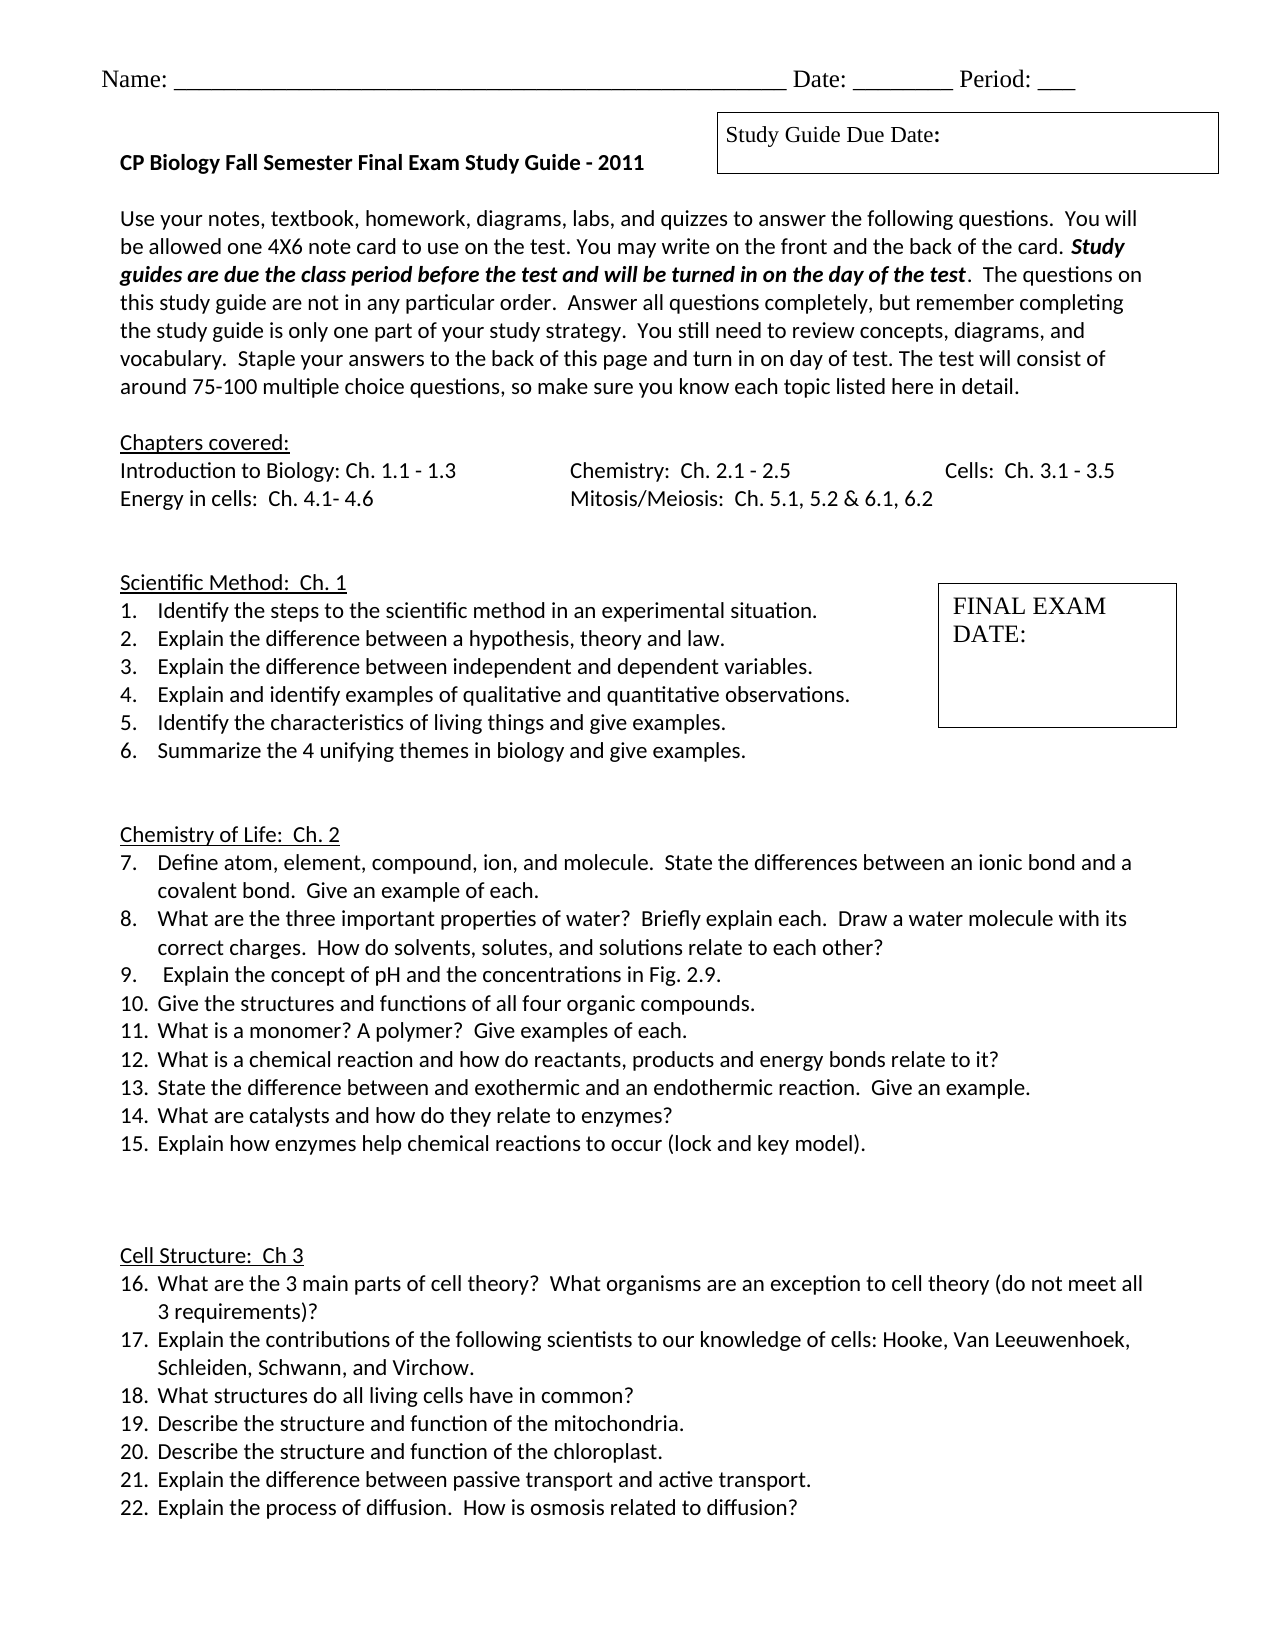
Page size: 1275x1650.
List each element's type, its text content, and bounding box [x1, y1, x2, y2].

text Study Guide Due Date: CP Biology Fall Semester Final Exam Study Guide - 2011 [120, 120, 1155, 176]
list Explain the difference between a hypothesis, theory and law. [120, 624, 937, 652]
list Explain the process of diffusion. How is osmosis related to diffusion? [120, 1493, 1155, 1521]
list Describe the structure and function of the chloroplast. [120, 1437, 1155, 1465]
list State the difference between and exothermic and an endothermic reaction. Give an example. [120, 1073, 1155, 1101]
text Use your notes, textbook, homework, diagrams, labs, and quizzes to answer the following questions. You will be allowed one 4X6 note card to use on the test. You may write on the front and the back of the card. Study guides are due the class period before the test and will be turned in on the day of the test. The questions on this study guide are not in any particular order. Answer all questions completely, but remember completing the study guide is only one part of your study strategy. You still need to review concepts, diagrams, and vocabulary. Staple your answers to the back of this page and turn in on day of test. The test will consist of around 75-100 multiple choice questions, so make sure you know each topic listed here in detail. [120, 204, 1155, 400]
list Explain the contributions of the following scientists to our knowledge of cells: Hooke, Van Leeuwenhoek, Schleiden, Schwann, and Virchow. [120, 1325, 1155, 1381]
list Explain the concept of pH and the concentrations in Fig. 2.9. [120, 961, 1155, 989]
list Describe the structure and function of the mitochondria. [120, 1409, 1155, 1437]
list Identify the steps to the scientific method in an experimental situation. [120, 596, 937, 624]
list Explain how enzymes help chemical reactions to occur (lock and key model). [120, 1129, 1155, 1157]
list What is a monomer? A polymer? Give examples of each. [120, 1017, 1155, 1045]
list Define atom, element, compound, ion, and molecule. State the differences between an ionic bond and a covalent bond. Give an example of each. [120, 848, 1155, 904]
list Summarize the 4 unifying themes in biology and give examples. [120, 736, 1155, 764]
text Scientific Method: Ch. 1 [120, 568, 1155, 596]
list Give the structures and functions of all four organic compounds. [120, 989, 1155, 1017]
list Explain the difference between independent and dependent variables. [120, 652, 937, 680]
list Explain and identify examples of qualitative and quantitative observations. [120, 680, 937, 708]
list Explain the difference between passive transport and active transport. [120, 1465, 1155, 1493]
text Introduction to Biology: Ch. 1.1 - 1.3 Chemistry: Ch. 2.1 - 2.5 Cells: Ch. 3.1 - 3.5 [120, 456, 1155, 484]
text Energy in cells: Ch. 4.1- 4.6 Mitosis/Meiosis: Ch. 5.1, 5.2 & 6.1, 6.2 [120, 484, 1155, 512]
list What are catalysts and how do they relate to enzymes? [120, 1101, 1155, 1129]
list What is a chemical reaction and how do reactants, products and energy bonds relate to it? [120, 1045, 1155, 1073]
list What structures do all living cells have in common? [120, 1381, 1155, 1409]
list Identify the characteristics of living things and give examples. [120, 708, 1155, 736]
list What are the three important properties of water? Briefly explain each. Draw a water molecule with its correct charges. How do solvents, solutes, and solutions relate to each other? [120, 904, 1155, 961]
list What are the 3 main parts of cell theory? What organisms are an exception to cell theory (do not meet all 3 requirements)? [120, 1269, 1155, 1325]
text Chapters covered: [120, 428, 1155, 456]
text Cell Structure: Ch 3 [120, 1241, 1155, 1269]
text Chemistry of Life: Ch. 2 [120, 821, 1155, 848]
